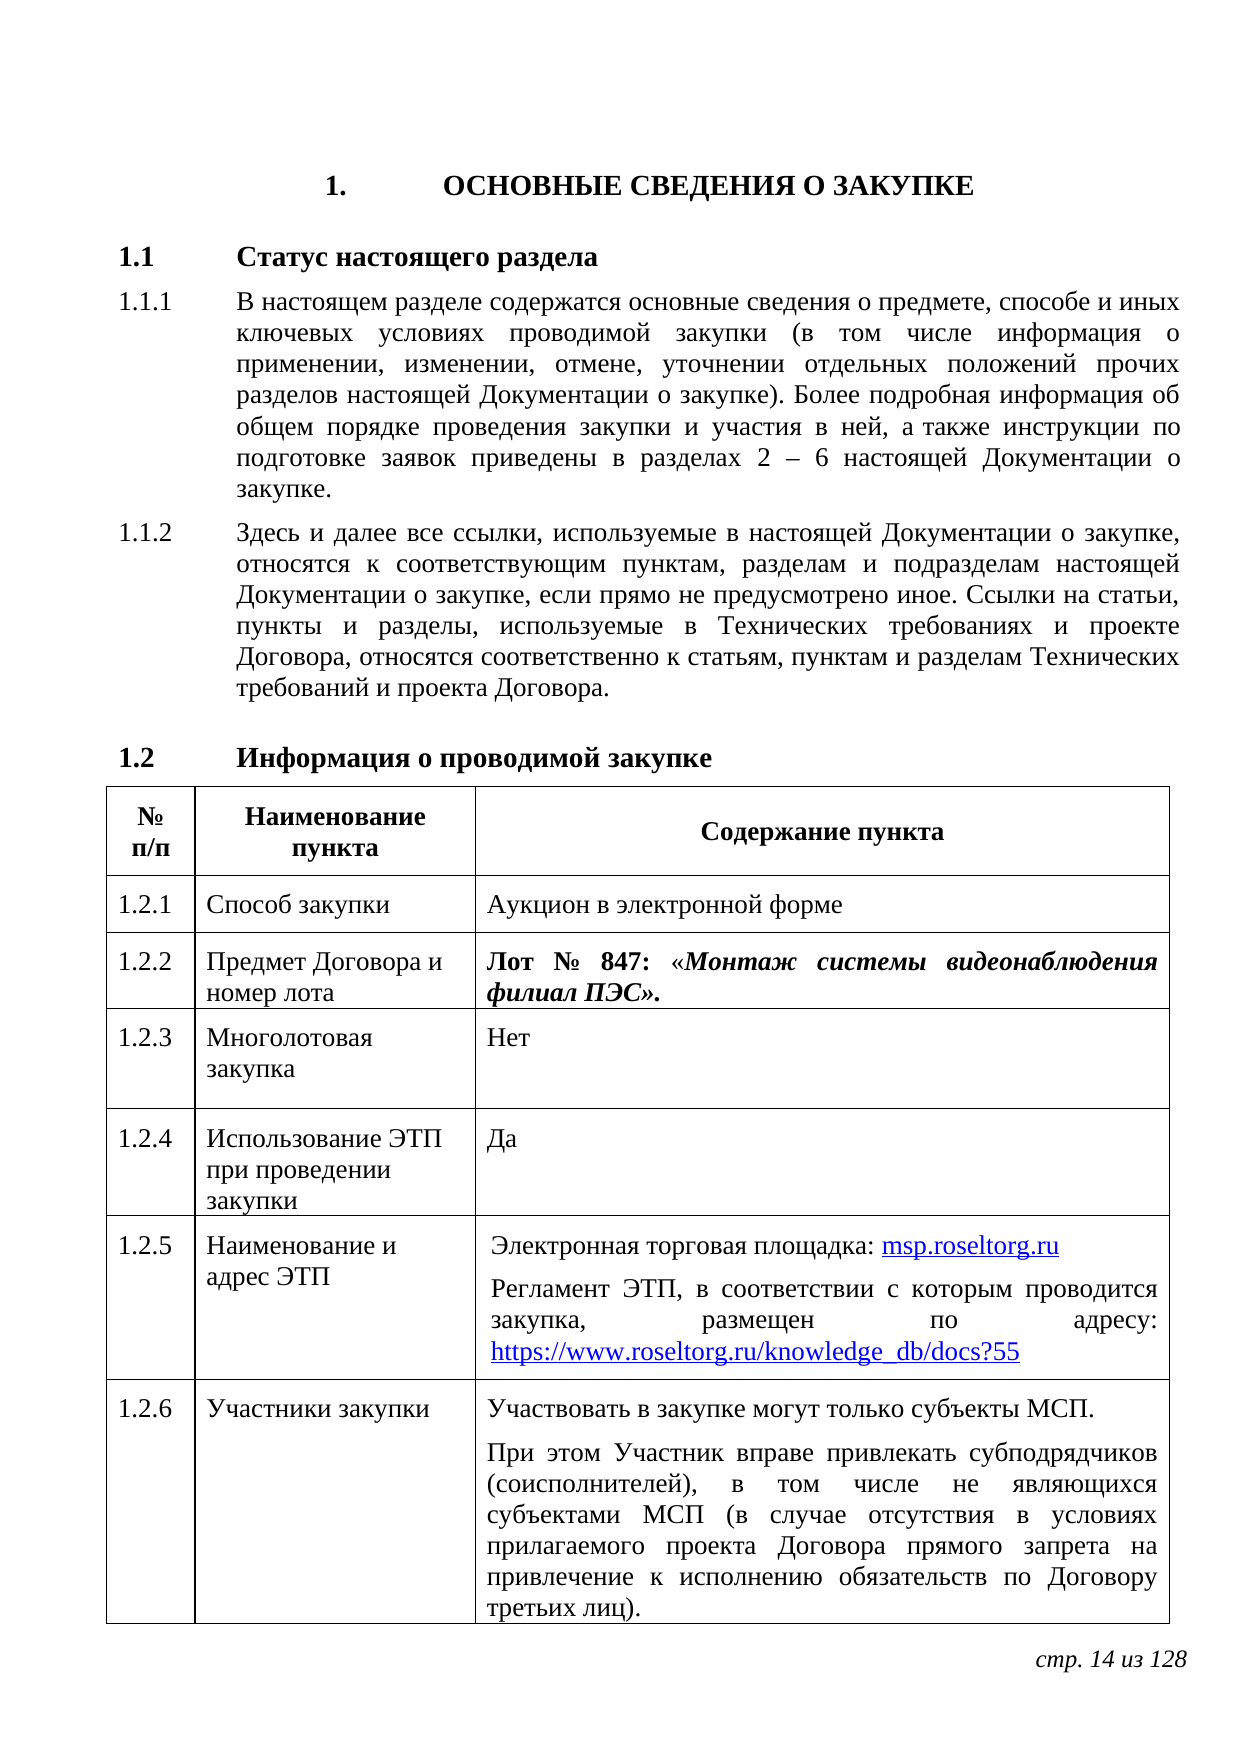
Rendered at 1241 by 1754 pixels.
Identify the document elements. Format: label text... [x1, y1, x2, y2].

table_header Наименование пункта [196, 787, 475, 874]
table_cell Нет [476, 1009, 1169, 1108]
table_cell Участвовать в закупке могут только субъекты МСП. При этом Участник вправе привлекать субподрядчиков (соисполнителей), в том числе не являющихся субъектами МСП (в случае отсутствия в условиях прилагаемого проекта Договора прямого запрета на привлечение к исполнению обязательств по Договору третьих лиц). [476, 1380, 1169, 1622]
table_cell [107, 1216, 194, 1378]
table_cell Способ закупки [196, 876, 475, 932]
table_cell Наименование и адрес ЭТП [196, 1216, 475, 1378]
list В настоящем разделе содержатся основные сведения о предмете, способе и иных ключевых условиях проводимой закупки (в том числе информация о применении, изменении, отмене, уточнении отдельных положений прочих разделов настоящей Документации о закупке). Более подробная информация об общем порядке проведения закупки и участия в ней, а также инструкции по подготовке заявок приведены в разделах 2 – 6 настоящей Документации о закупке. [118, 285, 1181, 503]
table_header № п/п [107, 787, 194, 874]
table_cell Да [476, 1109, 1169, 1215]
table_cell Аукцион в электронной форме [476, 876, 1169, 932]
subtitle Статус настоящего раздела [118, 239, 1181, 273]
table_cell [107, 1109, 194, 1215]
table_cell Использование ЭТП при проведении закупки [196, 1109, 475, 1215]
table_header Содержание пункта [476, 787, 1169, 874]
table_cell [107, 1009, 194, 1108]
list Здесь и далее все ссылки, используемые в настоящей Документации о закупке, относятся к соответствующим пунктам, разделам и подразделам настоящей Документации о закупке, если прямо не предусмотрено иное. Ссылки на статьи, пункты и разделы, используемые в Технических требованиях и проекте Договора, относятся соответственно к статьям, пунктам и разделам Технических требований и проекта Договора. [118, 516, 1181, 703]
table_cell Участники закупки [196, 1380, 475, 1622]
table_cell Лот № 847: «Монтаж системы видеонаблюдения филиал ПЭС». [476, 933, 1169, 1007]
table_cell Электронная торговая площадка: msp.roseltorg.ru Регламент ЭТП, в соответствии с которым проводится закупка, размещен по адресу: https://www.roseltorg.ru/knowledge_db/docs?55 [476, 1216, 1169, 1378]
table_cell [107, 1380, 194, 1622]
subtitle Информация о проводимой закупке [118, 740, 1181, 774]
table_cell Предмет Договора и номер лота [196, 933, 475, 1007]
subtitle ОСНОВНЫЕ СВЕДЕНИЯ О ЗАКУПКЕ [118, 168, 1181, 202]
table_cell [107, 876, 194, 932]
table_cell Многолотовая закупка [196, 1009, 475, 1108]
table_cell [107, 933, 194, 1007]
